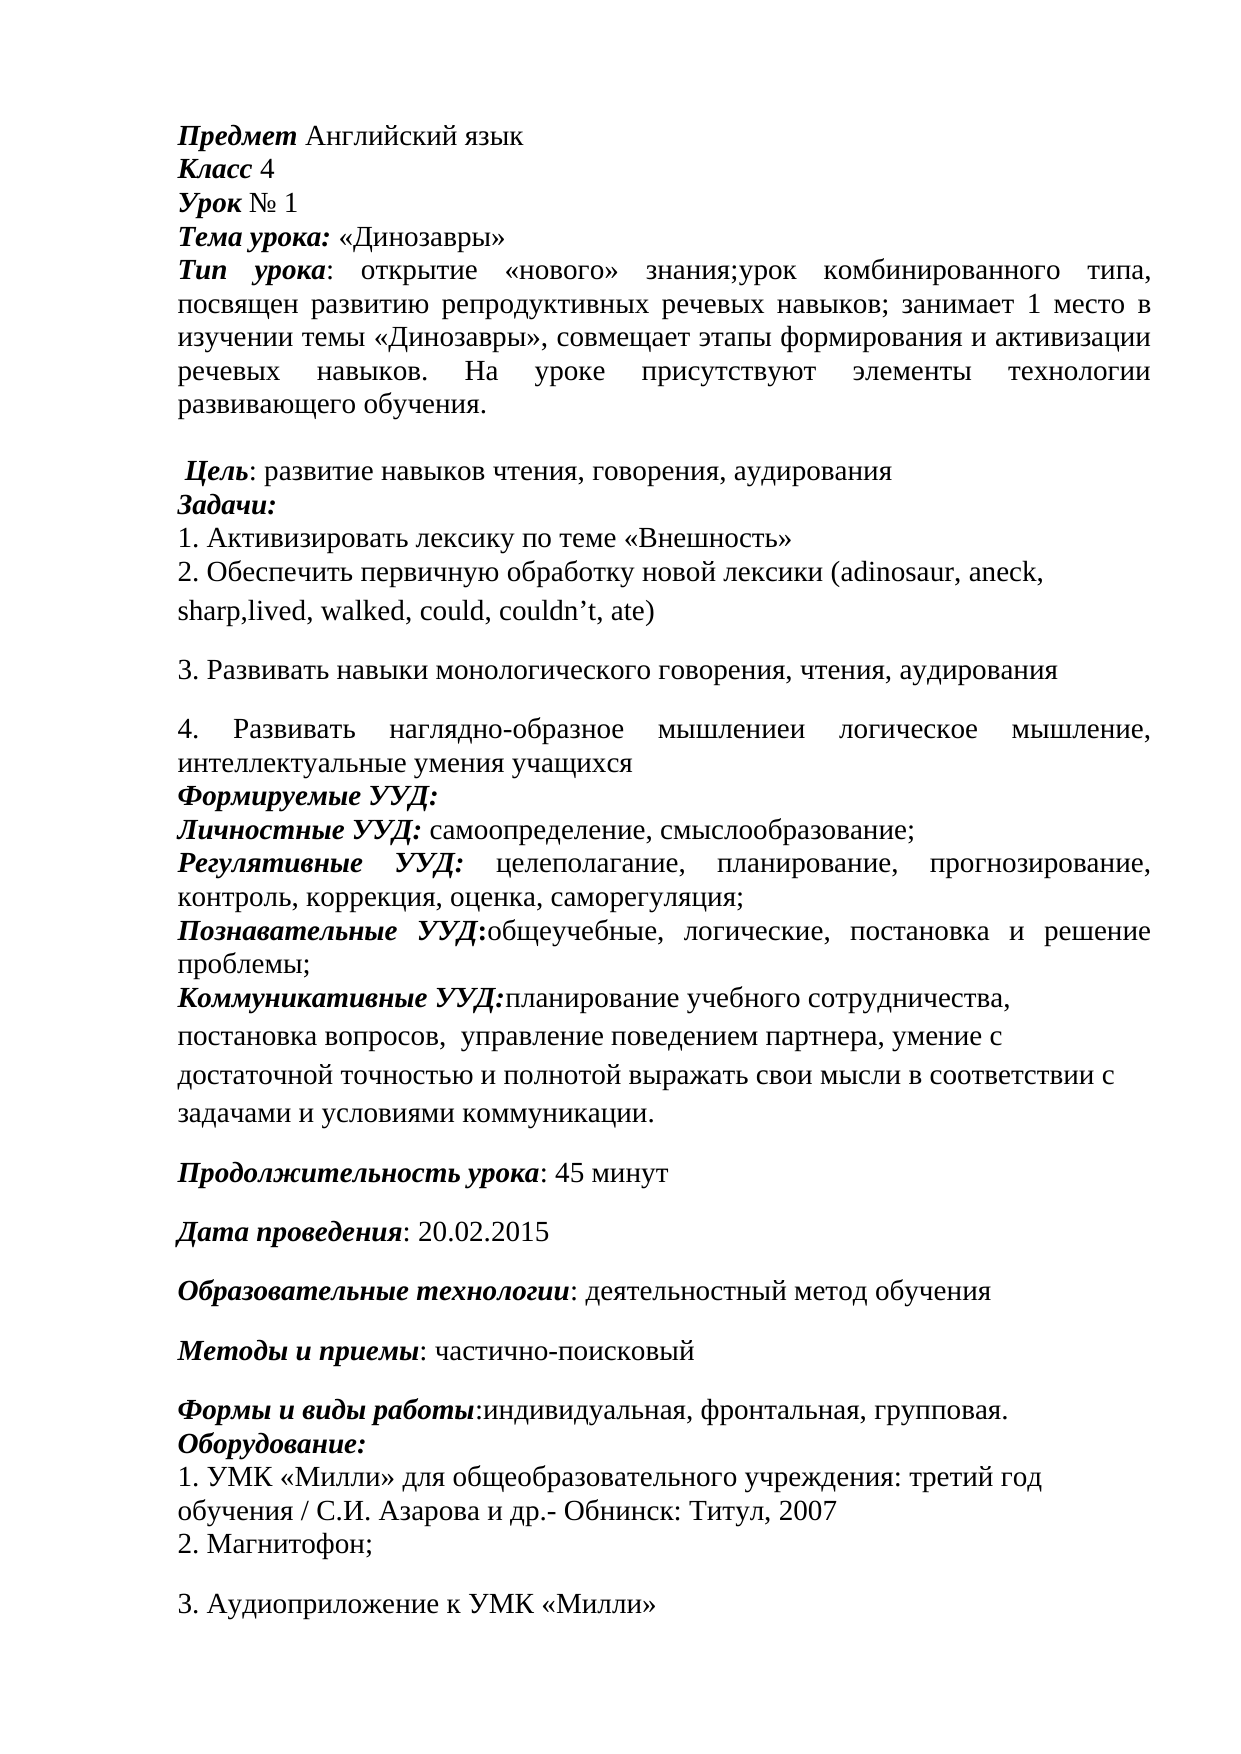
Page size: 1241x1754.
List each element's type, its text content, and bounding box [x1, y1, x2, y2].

text Оборудование: [177, 1426, 1152, 1459]
text 4. Развивать наглядно-образное мышлениеи логическое мышление, интеллектуальные умения учащихся [177, 711, 1152, 778]
text Тема урока: «Динозавры» [177, 219, 1152, 252]
text Класс 4 [177, 152, 1152, 185]
text 1. УМК «Милли» для общеобразовательного учреждения: третий год обучения / С.И. Азарова и др.- Обнинск: Титул, 2007 [177, 1459, 1152, 1526]
text 2. Обеспечить первичную обработку новой лексики (adinosaur, aneck, sharp,lived, walked, could, couldn’t, ate) [177, 554, 1152, 626]
text Личностные УУД: самоопределение, смыслообразование; [177, 812, 1152, 846]
text Формируемые УУД: [177, 778, 1152, 812]
text Формы и виды работы:индивидуальная, фронтальная, групповая. [177, 1392, 1152, 1426]
text Задачи: [177, 487, 1152, 521]
text Предмет Английский язык [177, 118, 1152, 152]
text Коммуникативные УУД:планирование учебного сотрудничества, постановка вопросов, управление поведением партнера, умение с достаточной точностью и полнотой выражать свои мысли в соответствии с задачами и условиями коммуникации. [177, 980, 1152, 1129]
text Урок № 1 [177, 185, 1152, 219]
text 2. Магнитофон; [177, 1526, 1152, 1560]
text Образовательные технологии: деятельностный метод обучения [177, 1273, 1152, 1307]
text Дата проведения: 20.02.2015 [177, 1214, 1152, 1248]
text Познавательные УУД:общеучебные, логические, постановка и решение проблемы; [177, 913, 1152, 980]
text Тип урока: открытие «нового» знания;урок комбинированного типа, посвящен развитию репродуктивных речевых навыков; занимает 1 место в изучении темы «Динозавры», совмещает этапы формирования и активизации речевых навыков. На уроке присутствуют элементы технологии развивающего обучения. [177, 252, 1152, 420]
text Методы и приемы: частично-поисковый [177, 1333, 1152, 1366]
text 3. Развивать навыки монологического говорения, чтения, аудирования [177, 652, 1152, 686]
text Продолжительность урока: 45 минут [177, 1155, 1152, 1188]
text 3. Аудиоприложение к УМК «Милли» [177, 1586, 1152, 1619]
text Цель: развитие навыков чтения, говорения, аудирования [177, 453, 1152, 487]
text Регулятивные УУД: целеполагание, планирование, прогнозирование, контроль, коррекция, оценка, саморегуляция; [177, 846, 1152, 913]
text 1. Активизировать лексику по теме «Внешность» [177, 521, 1152, 554]
